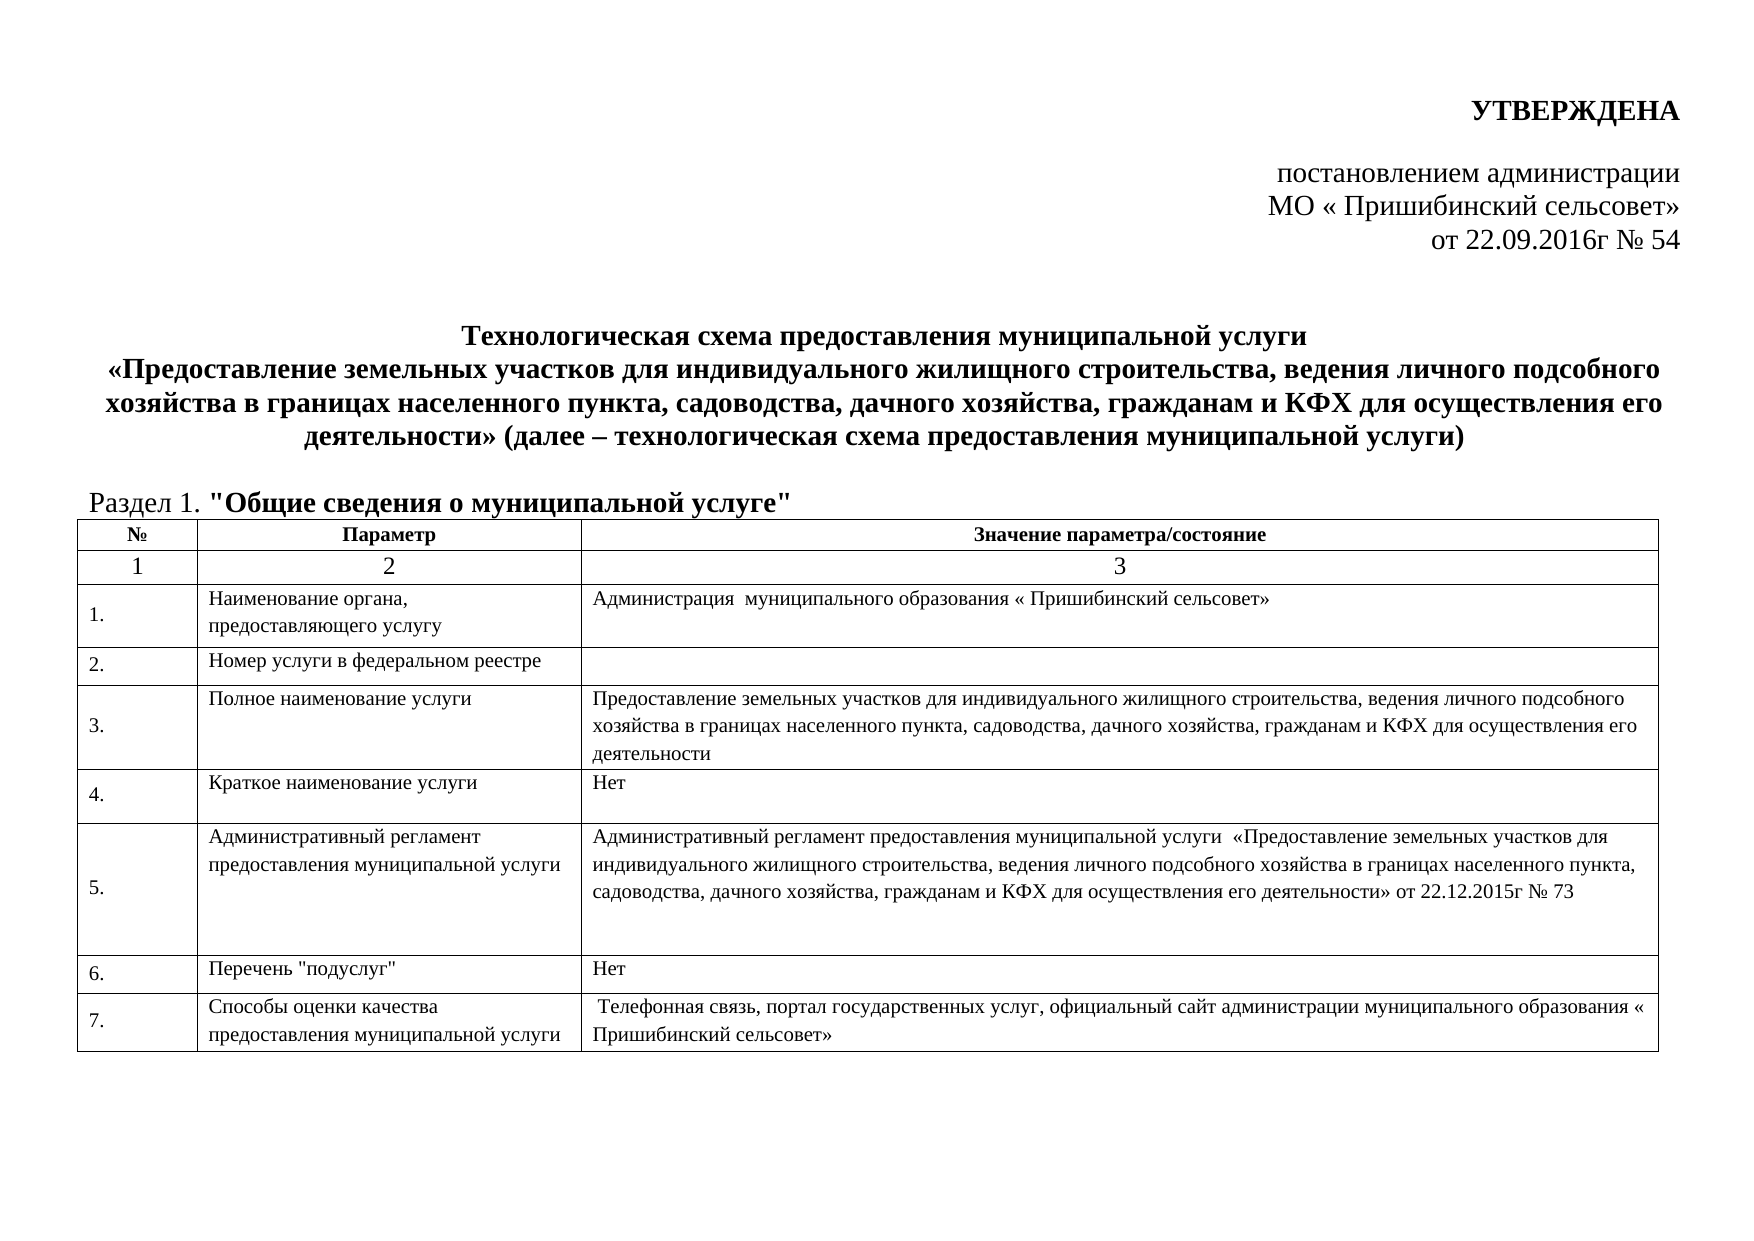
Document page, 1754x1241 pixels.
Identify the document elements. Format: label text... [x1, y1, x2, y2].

text от 22.09.2016г № 54 [89, 222, 1680, 256]
text МО « Пришибинский сельсовет» [89, 188, 1680, 222]
table_cell 7. [78, 994, 197, 1051]
table_cell Нет [582, 956, 1658, 993]
table_cell Административный регламент предоставления муниципальной услуги [198, 824, 581, 955]
table_cell [582, 648, 1658, 684]
table_cell Нет [582, 770, 1658, 823]
text УТВЕРЖДЕНА [89, 93, 1680, 126]
table_cell 6. [78, 956, 197, 993]
table_header Параметр [198, 520, 581, 550]
table_header Значение параметра/состояние [582, 520, 1658, 550]
table_cell Способы оценки качества предоставления муниципальной услуги [198, 994, 581, 1051]
table_cell 1. [78, 585, 197, 647]
text постановлением администрации [89, 155, 1680, 188]
table_cell 3. [78, 686, 197, 769]
table_cell Перечень "подуслуг" [198, 956, 581, 993]
table_cell 2 [198, 551, 581, 584]
text Раздел 1. "Общие сведения о муниципальной услуге" [89, 486, 1680, 519]
table_header № [78, 520, 197, 550]
table_cell Номер услуги в федеральном реестре [198, 648, 581, 684]
table_cell Администрация муниципального образования « Пришибинский сельсовет» [582, 585, 1658, 647]
table_cell 3 [582, 551, 1658, 584]
table_cell 2. [78, 648, 197, 684]
table_cell Телефонная связь, портал государственных услуг, официальный сайт администрации муниципального образования « Пришибинский сельсовет» [582, 994, 1658, 1051]
table_cell Полное наименование услуги [198, 686, 581, 769]
table_cell Административный регламент предоставления муниципальной услуги «Предоставление земельных участков для индивидуального жилищного строительства, ведения личного подсобного хозяйства в границах населенного пункта, садоводства, дачного хозяйства, гражданам и КФХ для осуществления его деятельности» от 22.12.2015г № 73 [582, 824, 1658, 955]
text Технологическая схема предоставления муниципальной услуги «Предоставление земельных участков для индивидуального жилищного строительства, ведения личного подсобного хозяйства в границах населенного пункта, садоводства, дачного хозяйства, гражданам и КФХ для осуществления его деятельности» (далее – технологическая схема предоставления муниципальной услуги) [89, 318, 1680, 452]
table_cell Краткое наименование услуги [198, 770, 581, 823]
table_cell 4. [78, 770, 197, 823]
table_cell 1 [78, 551, 197, 584]
table_cell Предоставление земельных участков для индивидуального жилищного строительства, ведения личного подсобного хозяйства в границах населенного пункта, садоводства, дачного хозяйства, гражданам и КФХ для осуществления его деятельности [582, 686, 1658, 769]
table_cell 5. [78, 824, 197, 955]
table_cell Наименование органа, предоставляющего услугу [198, 585, 581, 647]
